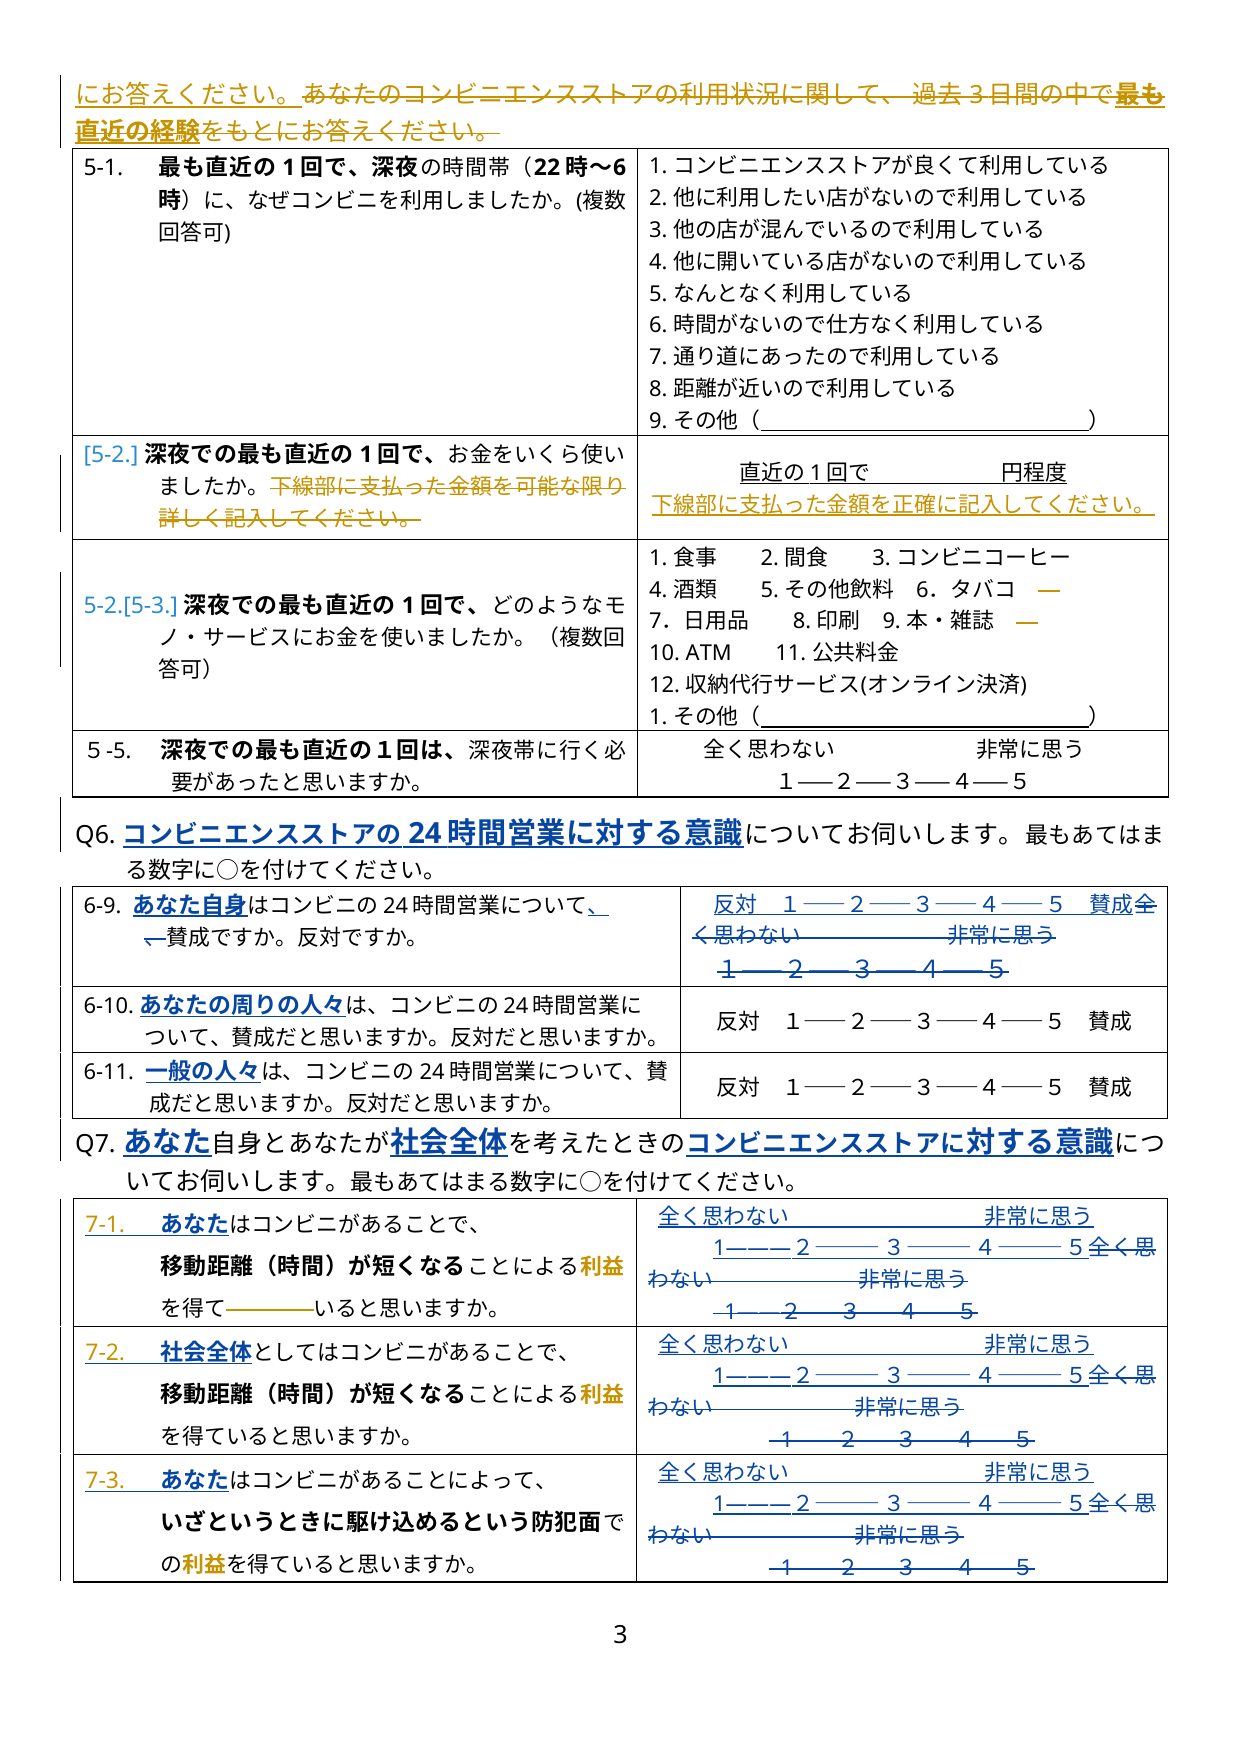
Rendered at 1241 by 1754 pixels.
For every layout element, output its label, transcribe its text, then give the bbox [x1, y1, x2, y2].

table_cell [637, 1455, 1167, 1581]
table_cell 直近の1回で 円程度 [638, 436, 1168, 539]
table_cell 6-11. 一般の人々は、コンビニの24時間営業について、賛成だと思いますか。反対だと思いますか。 [73, 1053, 680, 1118]
table_header 最も直近の1回で、深夜の時間帯（22時～6時）に、なぜコンビニを利用しましたか。(複数回答可) [73, 149, 637, 434]
table_header [681, 887, 1167, 986]
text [75, 75, 1165, 147]
table_cell 6-10. あなたの周りの人々は、コンビニの24時間営業に ついて、賛成だと思いますか。反対だと思いますか。 [73, 987, 680, 1052]
table_cell あなたはコンビニがあることによって、 いざというときに駆け込めるという防犯面での利益を得ていると思いますか。 [74, 1455, 636, 1581]
table_cell 1. 食事 2. 間食 3. コンビニコーヒー 4. 酒類 5. その他飲料 6．タバコ 7．日用品 8. 印刷 9. 本・雑誌 10. ATM 11. 公共料金 12. 収納代行サービス(オンライン決済) 1. その他（ ） [638, 540, 1168, 730]
table_cell ５-5. 深夜での最も直近の１回は、深夜帯に行く必要があったと思いますか。 [73, 731, 637, 796]
table_cell 深夜での最も直近の1回で、どのようなモノ・サービスにお金を使いましたか。（複数回答可） [73, 540, 637, 730]
table_cell 社会全体としてはコンビニがあることで、 移動距離（時間）が短くなることによる利益を得ていると思いますか。 [74, 1327, 636, 1453]
table_header 6-9. あなた自身はコンビニの24時間営業について 賛成ですか。反対ですか。 [73, 887, 680, 986]
table_cell 反対 １——２——３——４——５ 賛成 [681, 987, 1167, 1052]
table_header 1. コンビニエンスストアが良くて利用している 2. 他に利用したい店がないので利用している 3. 他の店が混んでいるので利用している 4. 他に開いている店がないので利用している 5. なんとなく利用している 6. 時間がないので仕方なく利用している 7. 通り道にあったので利用している 8. 距離が近いので利用している 9. その他（ ） [638, 149, 1168, 434]
table_cell 深夜での最も直近の1回で、お金をいくら使いましたか。 [73, 436, 637, 539]
table_header あなたはコンビニがあることで、 移動距離（時間）が短くなることによる利益を得ていると思いますか。 [74, 1199, 636, 1326]
text Q7. あなた自身とあなたが社会全体を考えたときのコンビニエンスストアに対する意識についてお伺いします。最もあてはまる数字に○を付けてください。 [75, 1119, 1165, 1198]
text Q6. コンビニエンスストアの24時間営業に対する意識についてお伺いします。最もあてはまる数字に○を付けてください。 [75, 810, 1165, 886]
table_cell [637, 1327, 1167, 1453]
table_header [637, 1199, 1167, 1326]
table_cell 全く思わない 非常に思う １——２——３——４——５ [638, 731, 1168, 796]
table_cell 反対 １——２——３——４——５ 賛成 [681, 1053, 1167, 1118]
